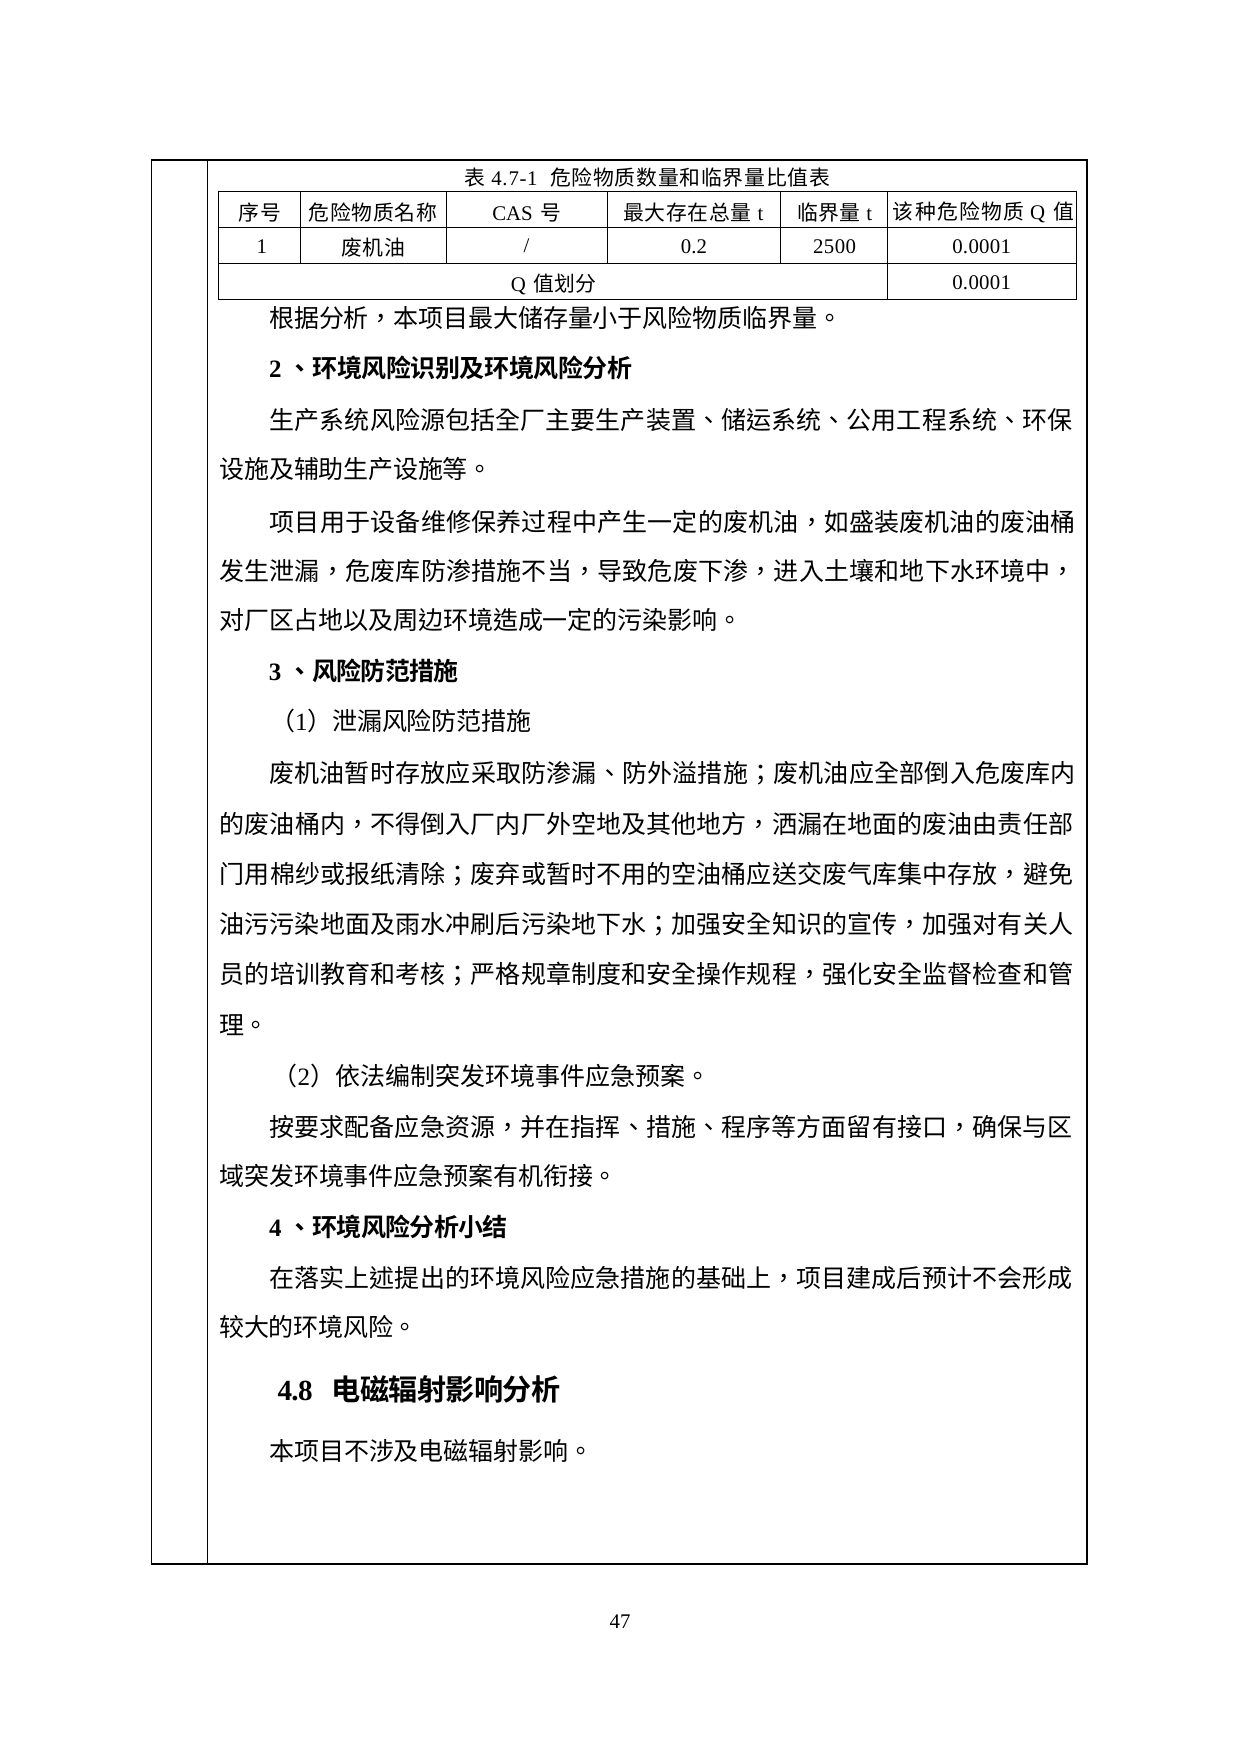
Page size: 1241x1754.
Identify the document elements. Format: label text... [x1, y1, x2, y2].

table_header 表 4.7-1 危险物质数量和临界量比值表 根据分析，本项目最大储存量小于风险物质临界量。 2 、环境风险识别及环境风险分析 生产系统风险源包括全厂主要生产装置、储运系统、公用工程系统、环保 设施及辅助生产设施等。 项目用于设备维修保养过程中产生一定的废机油，如盛装废机油的废油桶 发生泄漏，危废库防渗措施不当，导致危废下渗，进入土壤和地下水环境中， 对厂区占地以及周边环境造成一定的污染影响。 3 、风险防范措施 （1）泄漏风险防范措施 废机油暂时存放应采取防渗漏、防外溢措施；废机油应全部倒入危废库内 的废油桶内，不得倒入厂内厂外空地及其他地方，洒漏在地面的废油由责任部 门用棉纱或报纸清除；废弃或暂时不用的空油桶应送交废气库集中存放，避免 油污污染地面及雨水冲刷后污染地下水；加强安全知识的宣传，加强对有关人 员的培训教育和考核；严格规章制度和安全操作规程，强化安全监督检查和管 理。 （2）依法编制突发环境事件应急预案。 按要求配备应急资源，并在指挥、措施、程序等方面留有接口，确保与区 域突发环境事件应急预案有机衔接。 4 、环境风险分析小结 在落实上述提出的环境风险应急措施的基础上，项目建成后预计不会形成 较大的环境风险。 4.8 电磁辐射影响分析 本项目不涉及电磁辐射影响。 [208, 161, 1086, 1563]
table_header [152, 161, 207, 1563]
